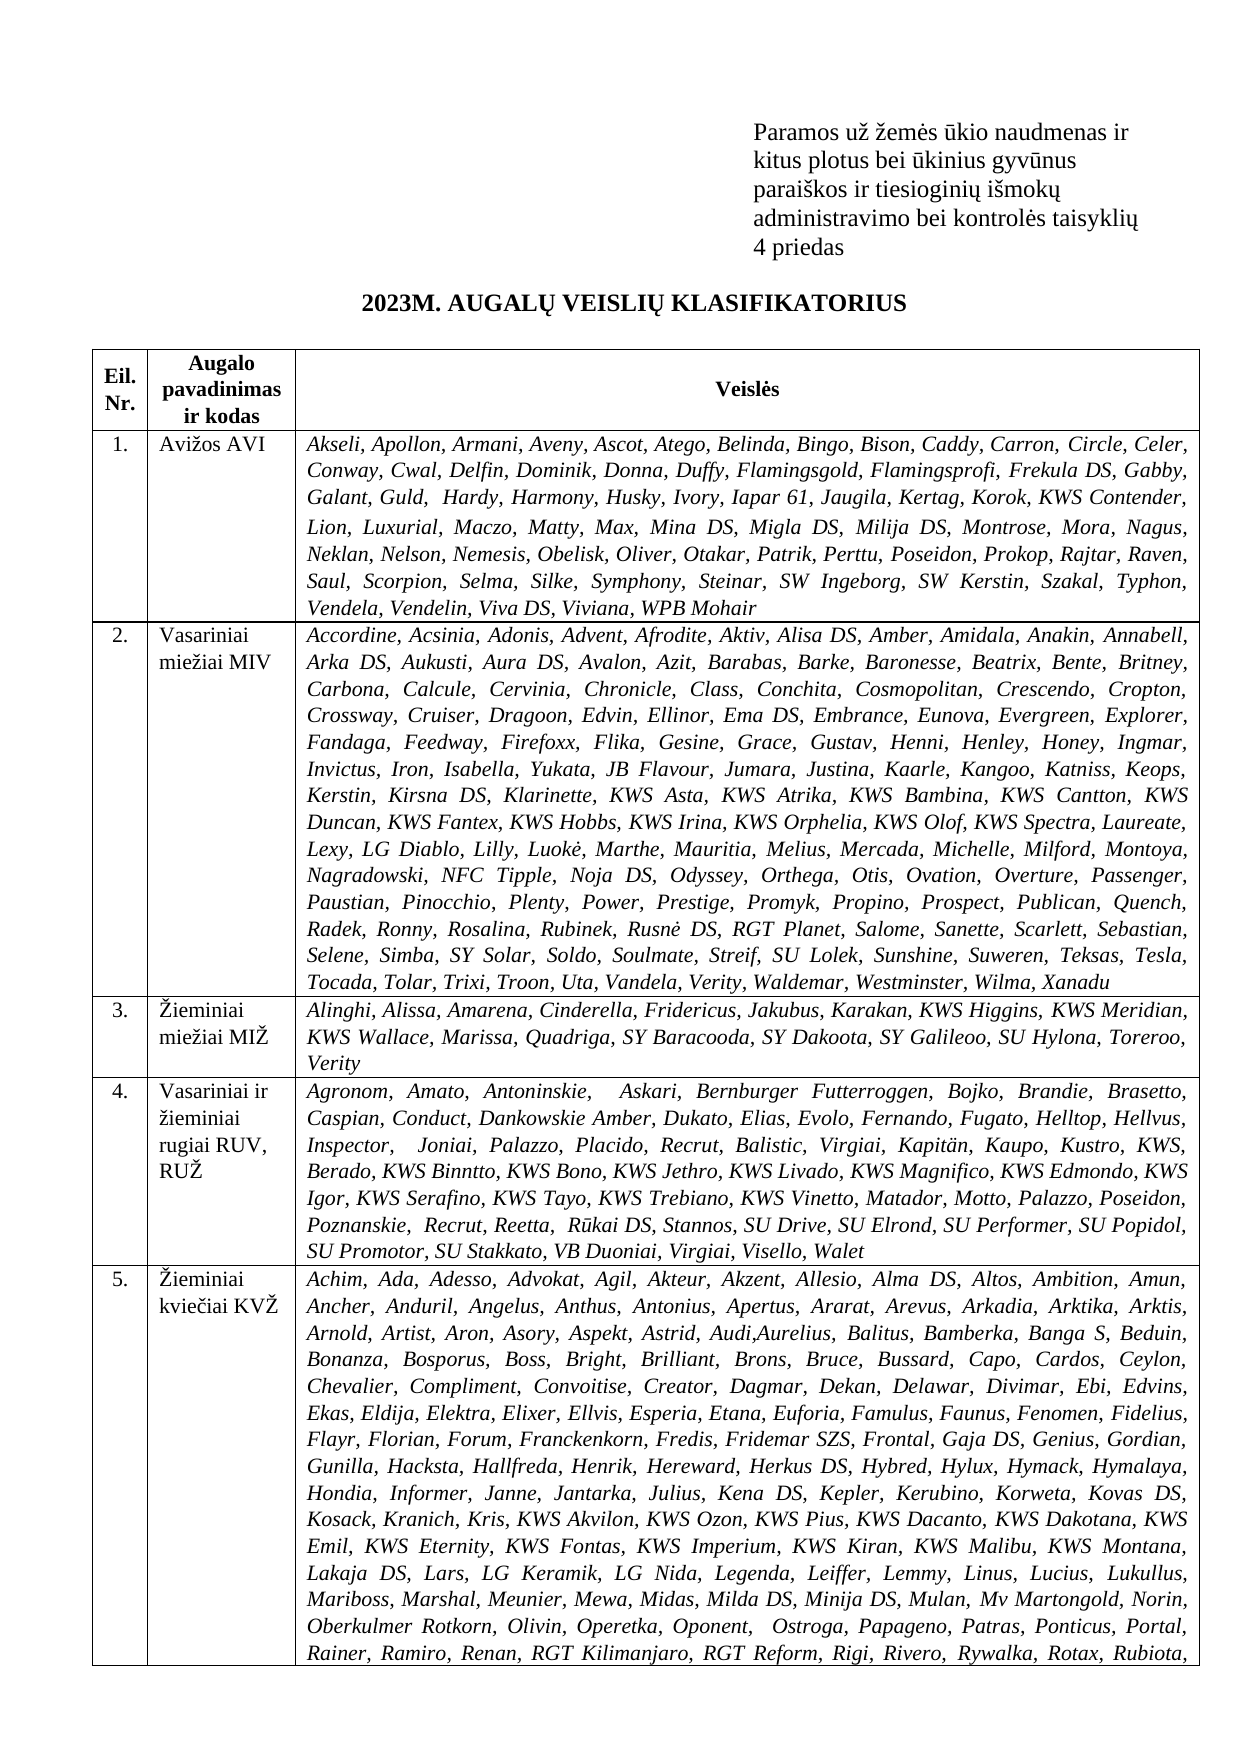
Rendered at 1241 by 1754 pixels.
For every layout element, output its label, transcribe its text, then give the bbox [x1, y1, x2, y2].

table_header Eil. Nr. [93, 350, 147, 430]
table_cell Accordine, Acsinia, Adonis, Advent, Afrodite, Aktiv, Alisa DS, Amber, Amidala, Anakin, Annabell, Arka DS, Aukusti, Aura DS, Avalon, Azit, Barabas, Barke, Baronesse, Beatrix, Bente, Britney, Carbona, Calcule, Cervinia, Chronicle, Class, Conchita, Cosmopolitan, Crescendo, Cropton, Crossway, Cruiser, Dragoon, Edvin, Ellinor, Ema DS, Embrance, Eunova, Evergreen, Explorer, Fandaga, Feedway, Firefoxx, Flika, Gesine, Grace, Gustav, Henni, Henley, Honey, Ingmar, Invictus, Iron, Isabella, Yukata, JB Flavour, Jumara, Justina, Kaarle, Kangoo, Katniss, Keops, Kerstin, Kirsna DS, Klarinette, KWS Asta, KWS Atrika, KWS Bambina, KWS Cantton, KWS Duncan, KWS Fantex, KWS Hobbs, KWS Irina, KWS Orphelia, KWS Olof, KWS Spectra, Laureate, Lexy, LG Diablo, Lilly, Luokė, Marthe, Mauritia, Melius, Mercada, Michelle, Milford, Montoya, Nagradowski, NFC Tipple, Noja DS, Odyssey, Orthega, Otis, Ovation, Overture, Passenger, Paustian, Pinocchio, Plenty, Power, Prestige, Promyk, Propino, Prospect, Publican, Quench, Radek, Ronny, Rosalina, Rubinek, Rusnė DS, RGT Planet, Salome, Sanette, Scarlett, Sebastian, Selene, Simba, SY Solar, Soldo, Soulmate, Streif, SU Lolek, Sunshine, Suweren, Teksas, Tesla, Tocada, Tolar, Trixi, Troon, Uta, Vandela, Verity, Waldemar, Westminster, Wilma, Xanadu [296, 623, 1199, 996]
table_cell Žieminiai miežiai MIŽ [148, 997, 295, 1077]
table_header Augalo pavadinimas ir kodas [148, 350, 295, 430]
text 4 priedas [753, 232, 1165, 260]
table_cell Vasariniai miežiai MIV [148, 623, 295, 996]
table_cell Žieminiai kviečiai KVŽ [148, 1266, 295, 1665]
text 2023M. Augalų veislių klasifikatorius [103, 288, 1165, 317]
table_cell 4. [93, 1078, 147, 1265]
table_cell 1. [93, 431, 147, 621]
table_cell Vasariniai ir žieminiai rugiai RUV, RUŽ [148, 1078, 295, 1265]
table_cell Alinghi, Alissa, Amarena, Cinderella, Fridericus, Jakubus, Karakan, KWS Higgins, KWS Meridian, KWS Wallace, Marissa, Quadriga, SY Baracooda, SY Dakoota, SY Galileoo, SU Hylona, Toreroo, Verity [296, 997, 1199, 1077]
text Paramos už žemės ūkio naudmenas ir kitus plotus bei ūkinius gyvūnus paraiškos ir tiesioginių išmokų administravimo bei kontrolės taisyklių [753, 117, 1165, 232]
table_header Veislės [296, 350, 1199, 430]
table_cell Akseli, Apollon, Armani, Aveny, Ascot, Atego, Belinda, Bingo, Bison, Caddy, Carron, Circle, Celer, Conway, Cwal, Delfin, Dominik, Donna, Duffy, Flamingsgold, Flamingsprofi, Frekula DS, Gabby, Galant, Guld, Hardy, Harmony, Husky, Ivory, Iapar 61, Jaugila, Kertag, Korok, KWS Contender, Lion, Luxurial, Maczo, Matty, Max, Mina DS, Migla DS, Milija DS, Montrose, Mora, Nagus, Neklan, Nelson, Nemesis, Obelisk, Oliver, Otakar, Patrik, Perttu, Poseidon, Prokop, Rajtar, Raven, Saul, Scorpion, Selma, Silke, Symphony, Steinar, SW Ingeborg, SW Kerstin, Szakal, Typhon, Vendela, Vendelin, Viva DS, Viviana, WPB Mohair [296, 431, 1199, 621]
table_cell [296, 1266, 1199, 1665]
table_cell 5. [93, 1266, 147, 1665]
table_cell 3. [93, 997, 147, 1077]
table_cell Avižos AVI [148, 431, 295, 621]
table_cell Agronom, Amato, Antoninskie, Askari, Bernburger Futterroggen, Bojko, Brandie, Brasetto, Caspian, Conduct, Dankowskie Amber, Dukato, Elias, Evolo, Fernando, Fugato, Helltop, Hellvus, Inspector, Joniai, Palazzo, Placido, Recrut, Balistic, Virgiai, Kapitän, Kaupo, Kustro, KWS, Berado, KWS Binntto, KWS Bono, KWS Jethro, KWS Livado, KWS Magnifico, KWS Edmondo, KWS Igor, KWS Serafino, KWS Tayo, KWS Trebiano, KWS Vinetto, Matador, Motto, Palazzo, Poseidon, Poznanskie, Recrut, Reetta, Rūkai DS, Stannos, SU Drive, SU Elrond, SU Performer, SU Popidol, SU Promotor, SU Stakkato, VB Duoniai, Virgiai, Visello, Walet [296, 1078, 1199, 1265]
table_cell 2. [93, 623, 147, 996]
